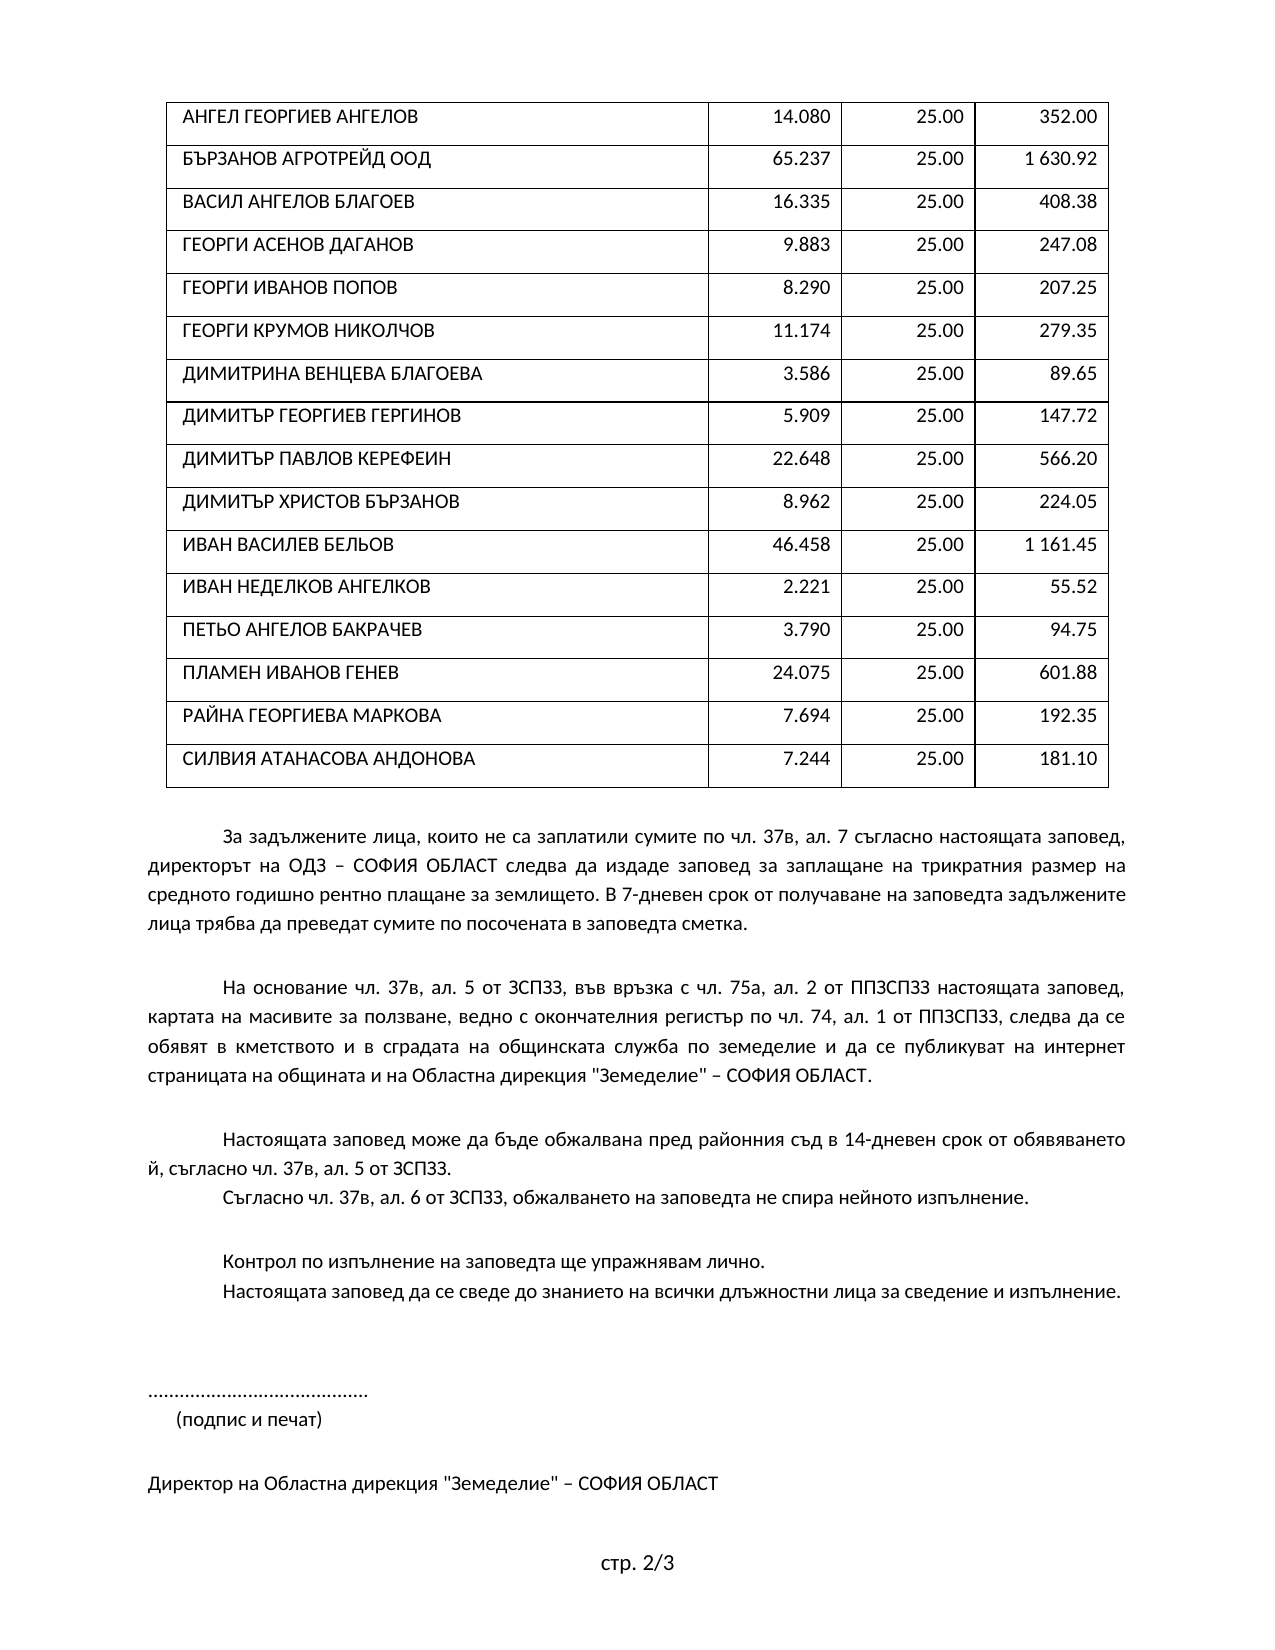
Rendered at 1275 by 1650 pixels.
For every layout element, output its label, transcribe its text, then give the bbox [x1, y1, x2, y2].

table_cell 25.00 [842, 103, 974, 144]
table_cell 25.00 [842, 488, 974, 530]
text .......................................... [148, 1377, 1127, 1402]
table_cell 8.962 [709, 488, 841, 530]
text На основание чл. 37в, ал. 5 от ЗСПЗЗ, във връзка с чл. 75а, ал. 2 от ППЗСПЗЗ настоящата заповед, картата на масивите за ползване, ведно с окончателния регистър по чл. 74, ал. 1 от ППЗСПЗЗ, следва да се обявят в кметството и в сградата на общинската служба по земеделие и да се публикуват на интернет страницата на общината и на Областна дирекция "Земеделие" – СОФИЯ ОБЛАСТ. [148, 974, 1127, 1087]
table_cell 24.075 [709, 659, 841, 701]
table_cell 25.00 [842, 702, 974, 744]
table_cell 25.00 [842, 231, 974, 273]
table_cell РАЙНА ГЕОРГИЕВА МАРКОВА [167, 702, 708, 744]
table_cell ДИМИТЪР ГЕОРГИЕВ ГЕРГИНОВ [167, 403, 708, 444]
table_cell 3.586 [709, 360, 841, 401]
table_cell 8.290 [709, 274, 841, 316]
table_cell 9.883 [709, 231, 841, 273]
table_cell 25.00 [842, 659, 974, 701]
table_cell 279.35 [976, 317, 1108, 359]
table_cell 65.237 [709, 146, 841, 187]
table_cell 352.00 [976, 103, 1108, 144]
table_cell 7.694 [709, 702, 841, 744]
text Настоящата заповед може да бъде обжалвана пред районния съд в 14-дневен срок от обявяването й, съгласно чл. 37в, ал. 5 от ЗСПЗЗ. [148, 1126, 1127, 1181]
table_cell 25.00 [842, 745, 974, 787]
table_cell 55.52 [976, 574, 1108, 616]
text Директор на Областна дирекция "Земеделие" – СОФИЯ ОБЛАСТ [148, 1470, 1127, 1496]
table_cell ВАСИЛ АНГЕЛОВ БЛАГОЕВ [167, 189, 708, 230]
table_cell 25.00 [842, 445, 974, 487]
table_cell 25.00 [842, 274, 974, 316]
table_cell ПЕТЬО АНГЕЛОВ БАКРАЧЕВ [167, 617, 708, 658]
table_cell 46.458 [709, 531, 841, 573]
table_cell 5.909 [709, 403, 841, 444]
table_cell СИЛВИЯ АТАНАСОВА АНДОНОВА [167, 745, 708, 787]
table_cell ГЕОРГИ КРУМОВ НИКОЛЧОВ [167, 317, 708, 359]
table_cell 89.65 [976, 360, 1108, 401]
text Контрол по изпълнение на заповедта ще упражнявам лично. [148, 1249, 1127, 1274]
table_cell ИВАН ВАСИЛЕВ БЕЛЬОВ [167, 531, 708, 573]
table_cell ПЛАМЕН ИВАНОВ ГЕНЕВ [167, 659, 708, 701]
table_cell 181.10 [976, 745, 1108, 787]
table_cell 147.72 [976, 403, 1108, 444]
table_cell 224.05 [976, 488, 1108, 530]
table_cell 25.00 [842, 317, 974, 359]
table_cell 7.244 [709, 745, 841, 787]
table_cell 25.00 [842, 189, 974, 230]
table_cell 22.648 [709, 445, 841, 487]
table_cell 1 630.92 [976, 146, 1108, 187]
table_cell 601.88 [976, 659, 1108, 701]
table_cell 408.38 [976, 189, 1108, 230]
table_cell 14.080 [709, 103, 841, 144]
table_cell ИВАН НЕДЕЛКОВ АНГЕЛКОВ [167, 574, 708, 616]
table_cell ГЕОРГИ ИВАНОВ ПОПОВ [167, 274, 708, 316]
table_cell ДИМИТРИНА ВЕНЦЕВА БЛАГОЕВА [167, 360, 708, 401]
table_cell 192.35 [976, 702, 1108, 744]
table_cell 566.20 [976, 445, 1108, 487]
table_cell 25.00 [842, 531, 974, 573]
text (подпис и печат) [148, 1406, 1127, 1432]
table_cell 2.221 [709, 574, 841, 616]
table_cell 247.08 [976, 231, 1108, 273]
text Съгласно чл. 37в, ал. 6 от ЗСПЗЗ, обжалването на заповедта не спира нейното изпълнение. [148, 1184, 1127, 1210]
table_cell 25.00 [842, 360, 974, 401]
table_cell АНГЕЛ ГЕОРГИЕВ АНГЕЛОВ [167, 103, 708, 144]
table_cell 25.00 [842, 617, 974, 658]
text За задължените лица, които не са заплатили сумите по чл. 37в, ал. 7 съгласно настоящата заповед, директорът на ОДЗ – СОФИЯ ОБЛАСТ следва да издаде заповед за заплащане на трикратния размер на средното годишно рентно плащане за землището. В 7-дневен срок от получаване на заповедта задължените лица трябва да преведат сумите по посочената в заповедта сметка. [148, 823, 1127, 936]
table_cell ДИМИТЪР ХРИСТОВ БЪРЗАНОВ [167, 488, 708, 530]
table_cell 25.00 [842, 574, 974, 616]
table_cell 1 161.45 [976, 531, 1108, 573]
table_cell 11.174 [709, 317, 841, 359]
table_cell ГЕОРГИ АСЕНОВ ДАГАНОВ [167, 231, 708, 273]
table_cell 25.00 [842, 146, 974, 187]
table_cell 16.335 [709, 189, 841, 230]
table_cell 94.75 [976, 617, 1108, 658]
table_cell 3.790 [709, 617, 841, 658]
table_cell 25.00 [842, 403, 974, 444]
table_cell 207.25 [976, 274, 1108, 316]
table_cell ДИМИТЪР ПАВЛОВ КЕРЕФЕИН [167, 445, 708, 487]
table_cell БЪРЗАНОВ АГРОТРЕЙД ООД [167, 146, 708, 187]
text Настоящата заповед да се сведе до знанието на всички длъжностни лица за сведение и изпълнение. [148, 1278, 1127, 1303]
